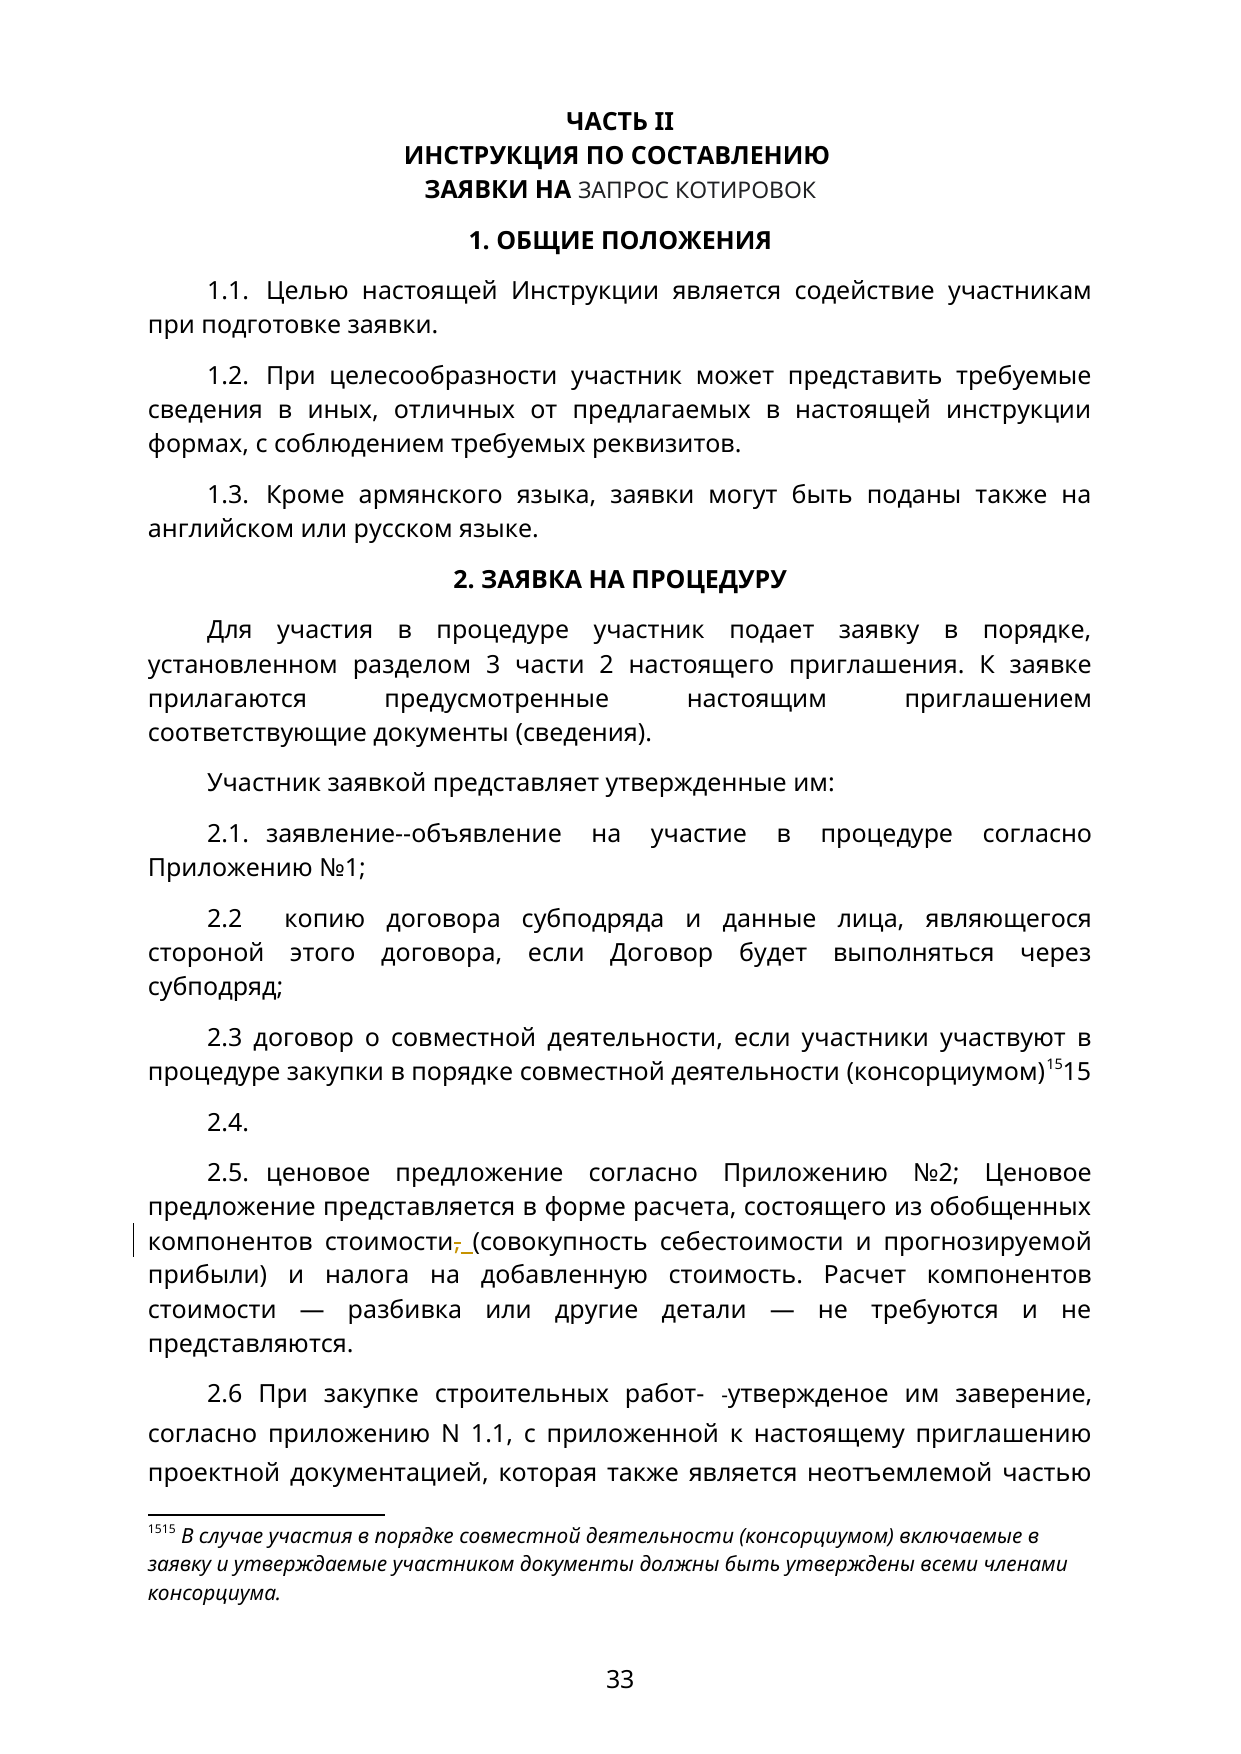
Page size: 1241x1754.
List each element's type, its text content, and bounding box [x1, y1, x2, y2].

text 2.5. ценовое предложение согласно Приложению №2; Ценовое предложение представляется в форме расчета, состоящего из обобщенных компонентов стоимости(совокупность себестоимости и прогнозируемой прибыли) и налога на добавленную стоимость. Расчет компонентов стоимости — разбивка или другие детали — не требуются и не представляются. [148, 1155, 1092, 1359]
text 2.4. [148, 1104, 1092, 1138]
text 1.3. Кроме армянского языка, заявки могут быть поданы также на английском или русском языке. [148, 477, 1092, 545]
text 1. ОБЩИЕ ПОЛОЖЕНИЯ [148, 222, 1092, 256]
text Для участия в процедуре участник подает заявку в порядке, установленном разделом 3 части 2 настоящего приглашения. К заявке прилагаются предусмотренные настоящим приглашением соответствующие документы (сведения). [148, 612, 1092, 748]
text 1.1. Целью настоящей Инструкции является содействие участникам при подготовке заявки. [148, 273, 1092, 341]
text ЧАСТЬ II [148, 103, 1092, 137]
text ИНСТРУКЦИЯ ПО СОСТАВЛЕНИЮ ЗАЯВКИ НА ЗАПРОС КОТИРОВОК [148, 137, 1092, 206]
text 2.1. заявление--объявлениe на участие в процедуре согласно Приложению №1; [148, 816, 1092, 884]
text 2. ЗАЯВКА НА ПРОЦЕДУРУ [148, 561, 1092, 596]
text 1.2. При целесообразности участник может представить требуемые сведения в иных, отличных от предлагаемых в настоящей инструкции формах, с соблюдением требуемых реквизитов. [148, 358, 1092, 460]
text 2.3 договор о совместной деятельности, если участники участвуют в процедуре закупки в порядке совместной деятельности (консорциумом)15 [148, 1019, 1092, 1088]
text Участник заявкой представляет утвержденные им: [148, 765, 1092, 799]
text 2.2 копию договора субподряда и данные лица, являющегося стороной этого договора, если Договор будет выполняться через субподряд; [148, 901, 1092, 1003]
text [148, 1376, 1092, 1488]
